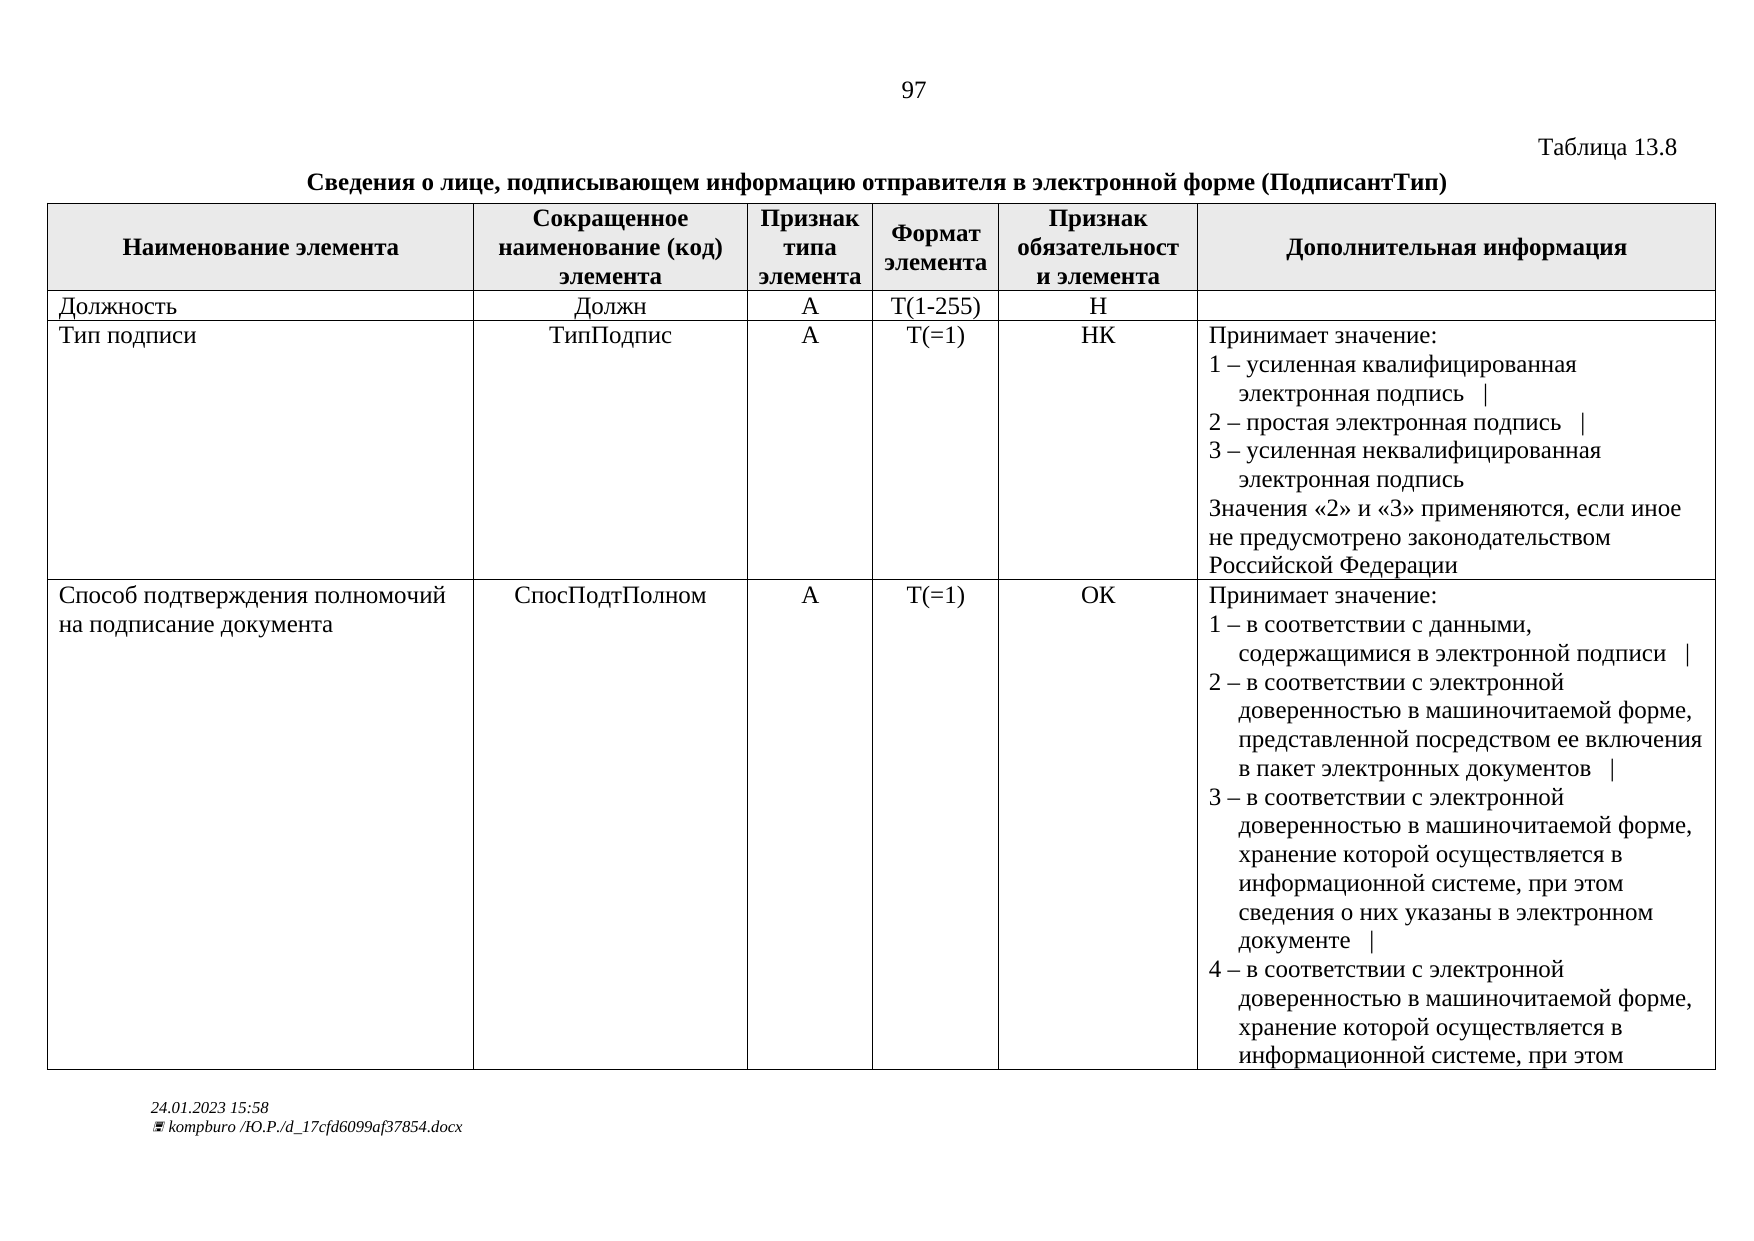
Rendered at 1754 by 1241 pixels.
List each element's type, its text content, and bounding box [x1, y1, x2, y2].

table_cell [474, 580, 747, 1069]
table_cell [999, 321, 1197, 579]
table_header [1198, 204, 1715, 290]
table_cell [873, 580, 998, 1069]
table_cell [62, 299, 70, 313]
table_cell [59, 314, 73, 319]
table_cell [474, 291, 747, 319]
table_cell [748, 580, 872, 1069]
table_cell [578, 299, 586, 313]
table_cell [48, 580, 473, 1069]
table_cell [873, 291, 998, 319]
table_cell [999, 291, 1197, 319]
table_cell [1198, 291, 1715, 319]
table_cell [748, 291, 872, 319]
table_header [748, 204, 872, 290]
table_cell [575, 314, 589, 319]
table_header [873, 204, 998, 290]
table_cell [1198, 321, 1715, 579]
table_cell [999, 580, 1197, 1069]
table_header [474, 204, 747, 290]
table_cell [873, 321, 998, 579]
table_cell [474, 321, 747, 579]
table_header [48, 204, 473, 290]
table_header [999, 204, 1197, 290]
text Сведения о лице, подписывающем информацию отправителя в электронной форме (ПодписантТип) [136, 167, 1618, 196]
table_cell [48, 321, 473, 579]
text Таблица 13.8 [77, 132, 1677, 161]
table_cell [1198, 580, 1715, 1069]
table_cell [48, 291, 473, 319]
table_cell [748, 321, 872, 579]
